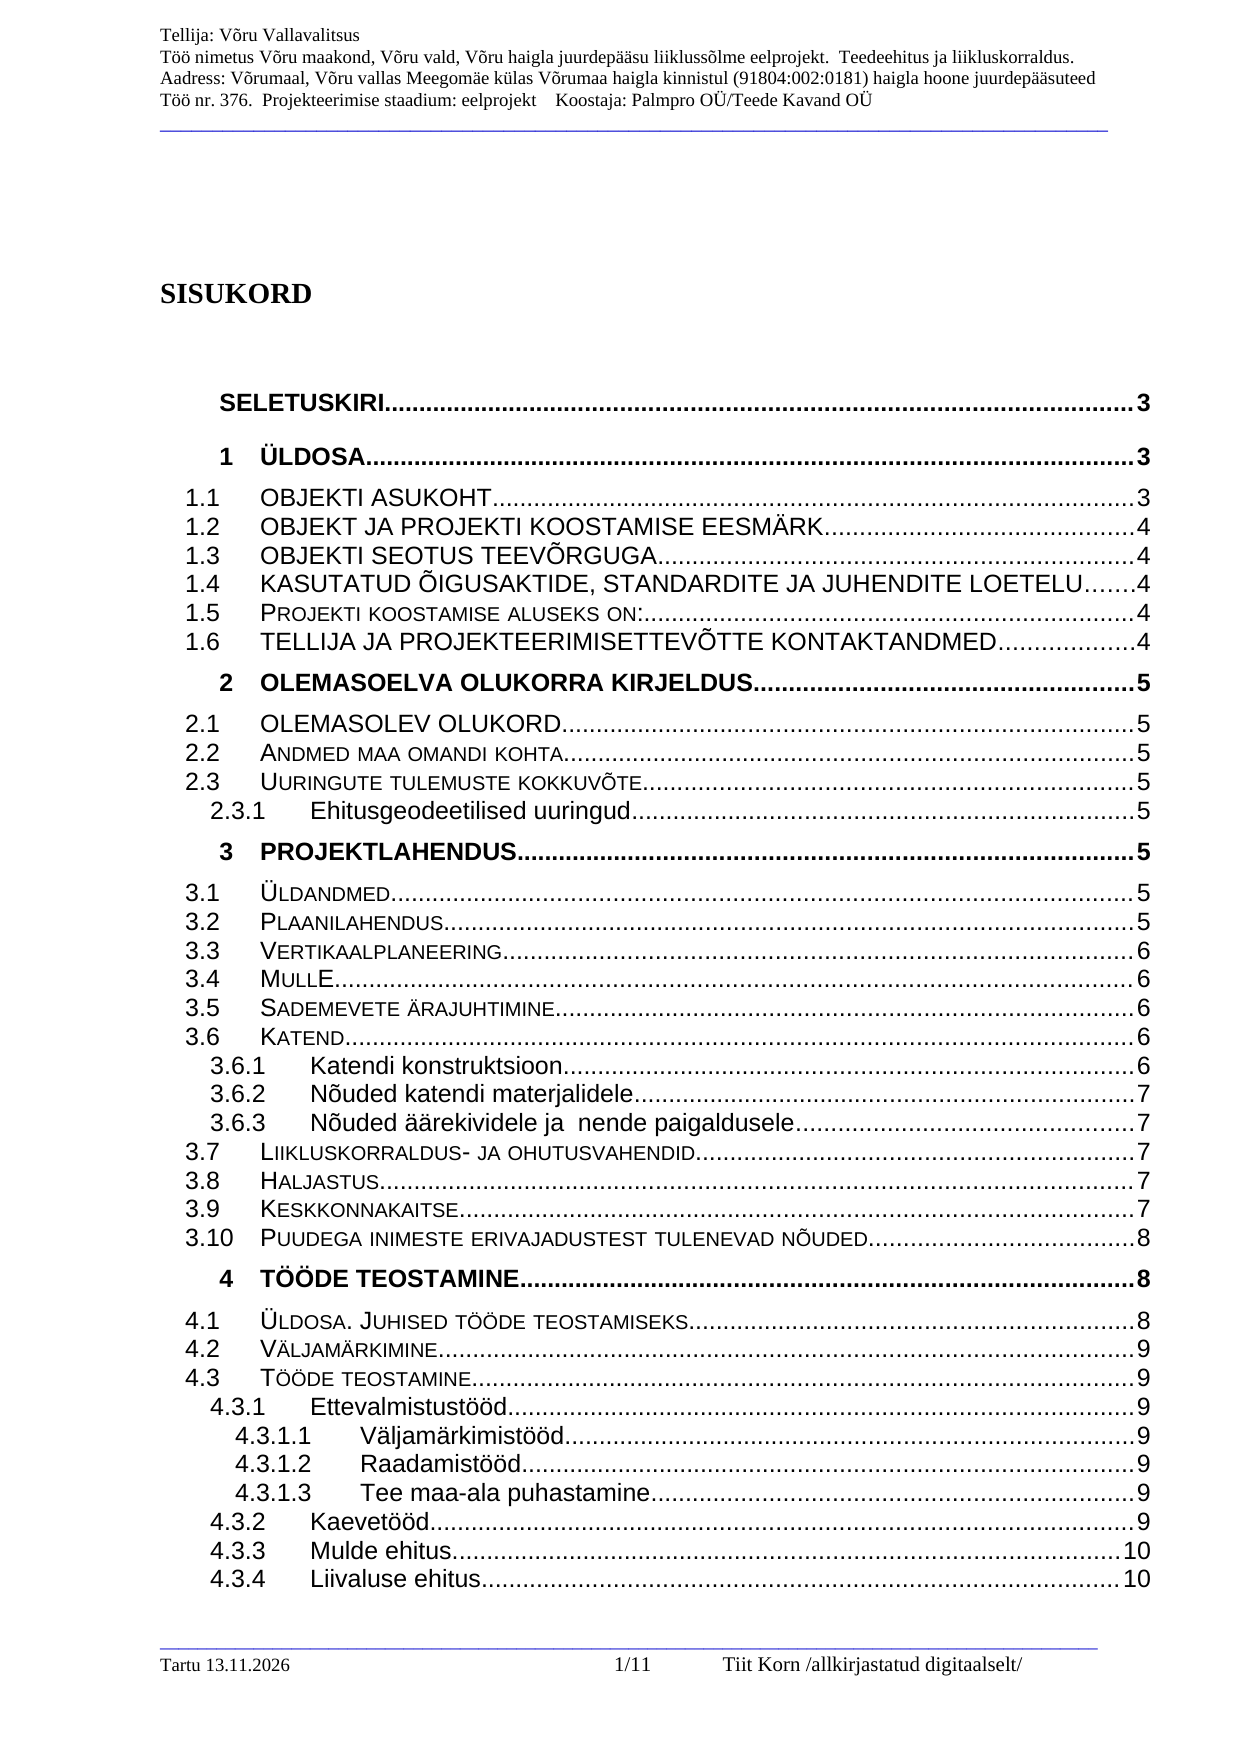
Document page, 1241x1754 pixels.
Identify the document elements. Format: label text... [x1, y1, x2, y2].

text SISUKORD [160, 276, 1152, 309]
